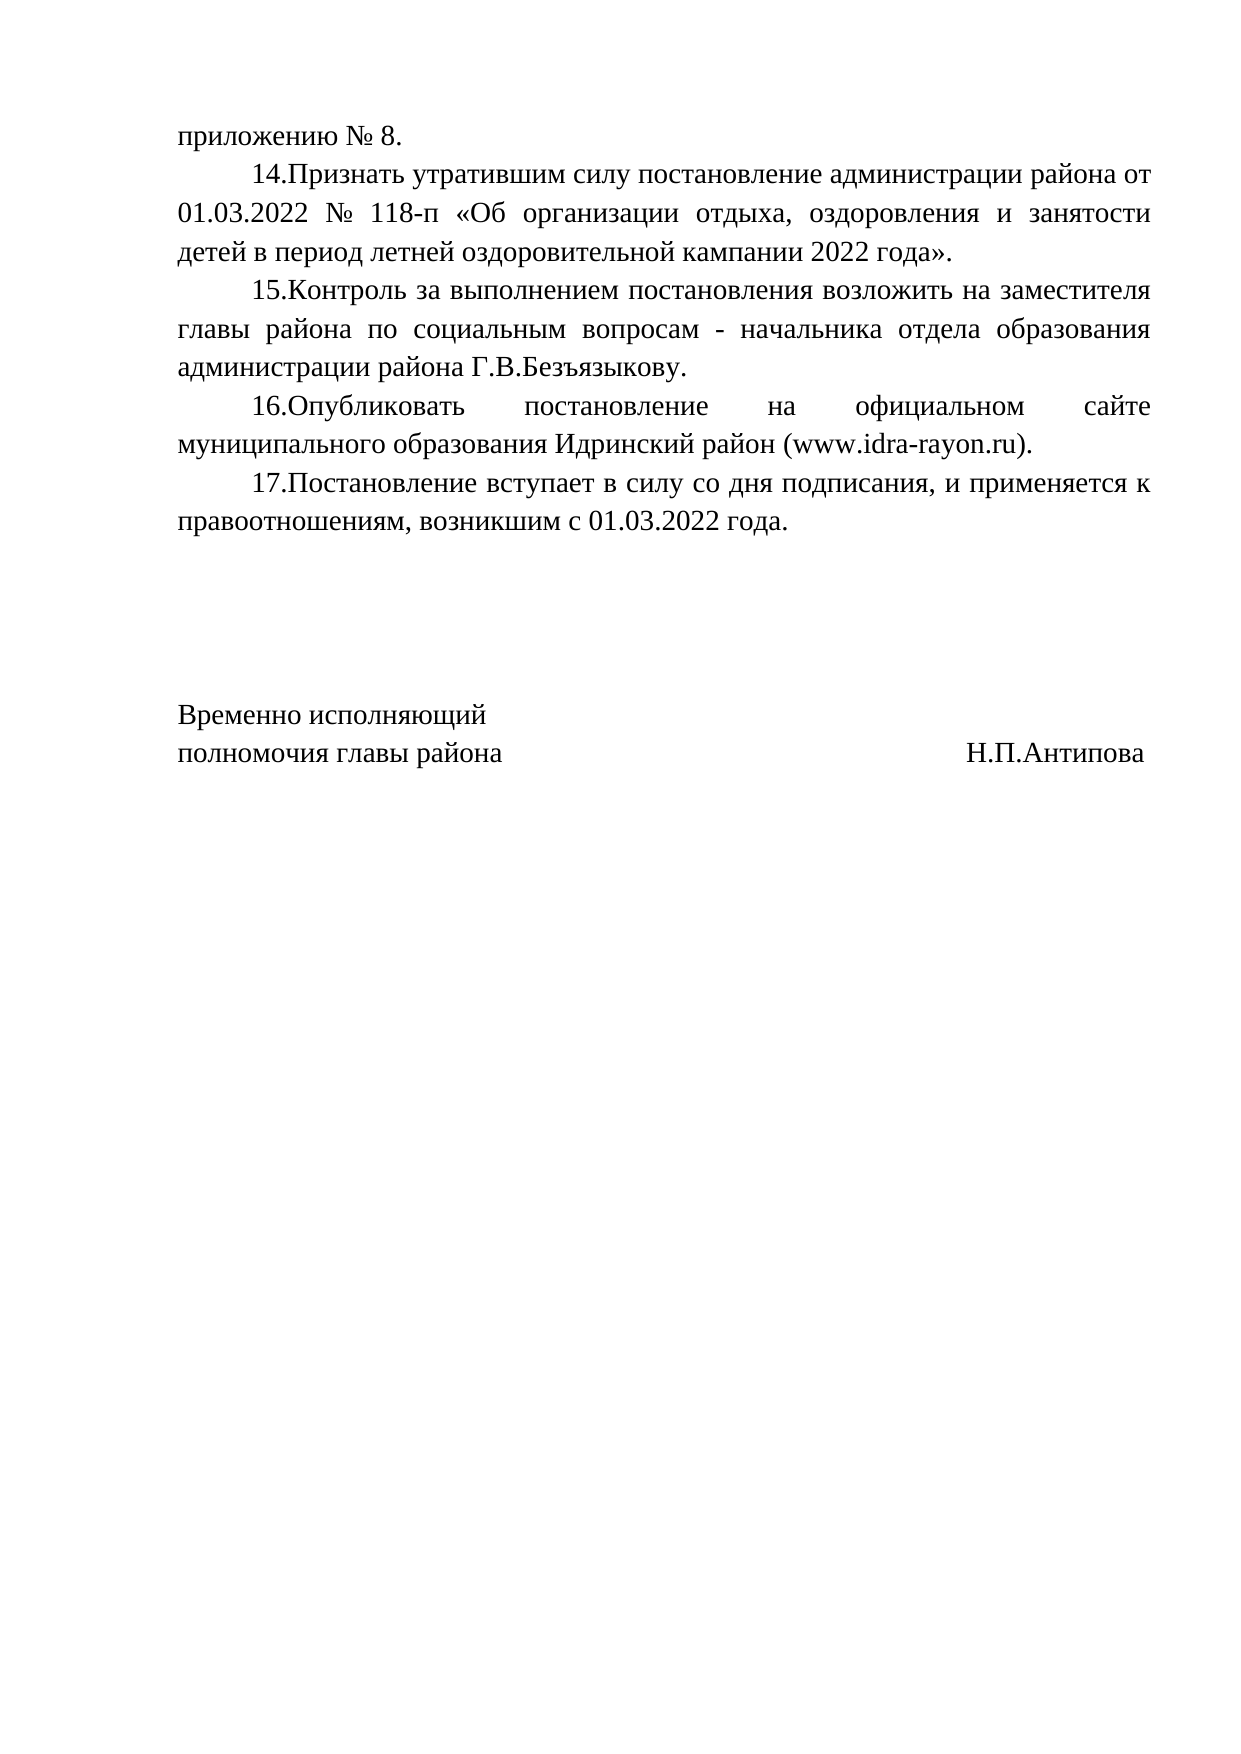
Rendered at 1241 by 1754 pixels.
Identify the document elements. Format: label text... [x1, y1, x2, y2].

text 16.Опубликовать постановление на официальном сайте муниципального образования Идринский район (www.idra-rayon.ru). [177, 388, 1152, 460]
text 14.Признать утратившим силу постановление администрации района от 01.03.2022 № 118-п «Об организации отдыха, оздоровления и занятости детей в период летней оздоровительной кампании 2022 года». [177, 157, 1152, 267]
text 15.Контроль за выполнением постановления возложить на заместителя главы района по социальным вопросам - начальника отдела образования администрации района Г.В.Безъязыкову. [177, 272, 1152, 383]
text полномочия главы района Н.П.Антипова [177, 735, 1152, 769]
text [177, 118, 1152, 152]
text Временно исполняющий [177, 697, 1152, 730]
text 17.Постановление вступает в силу со дня подписания, и применяется к правоотношениям, возникшим с 01.03.2022 года. [177, 465, 1152, 537]
